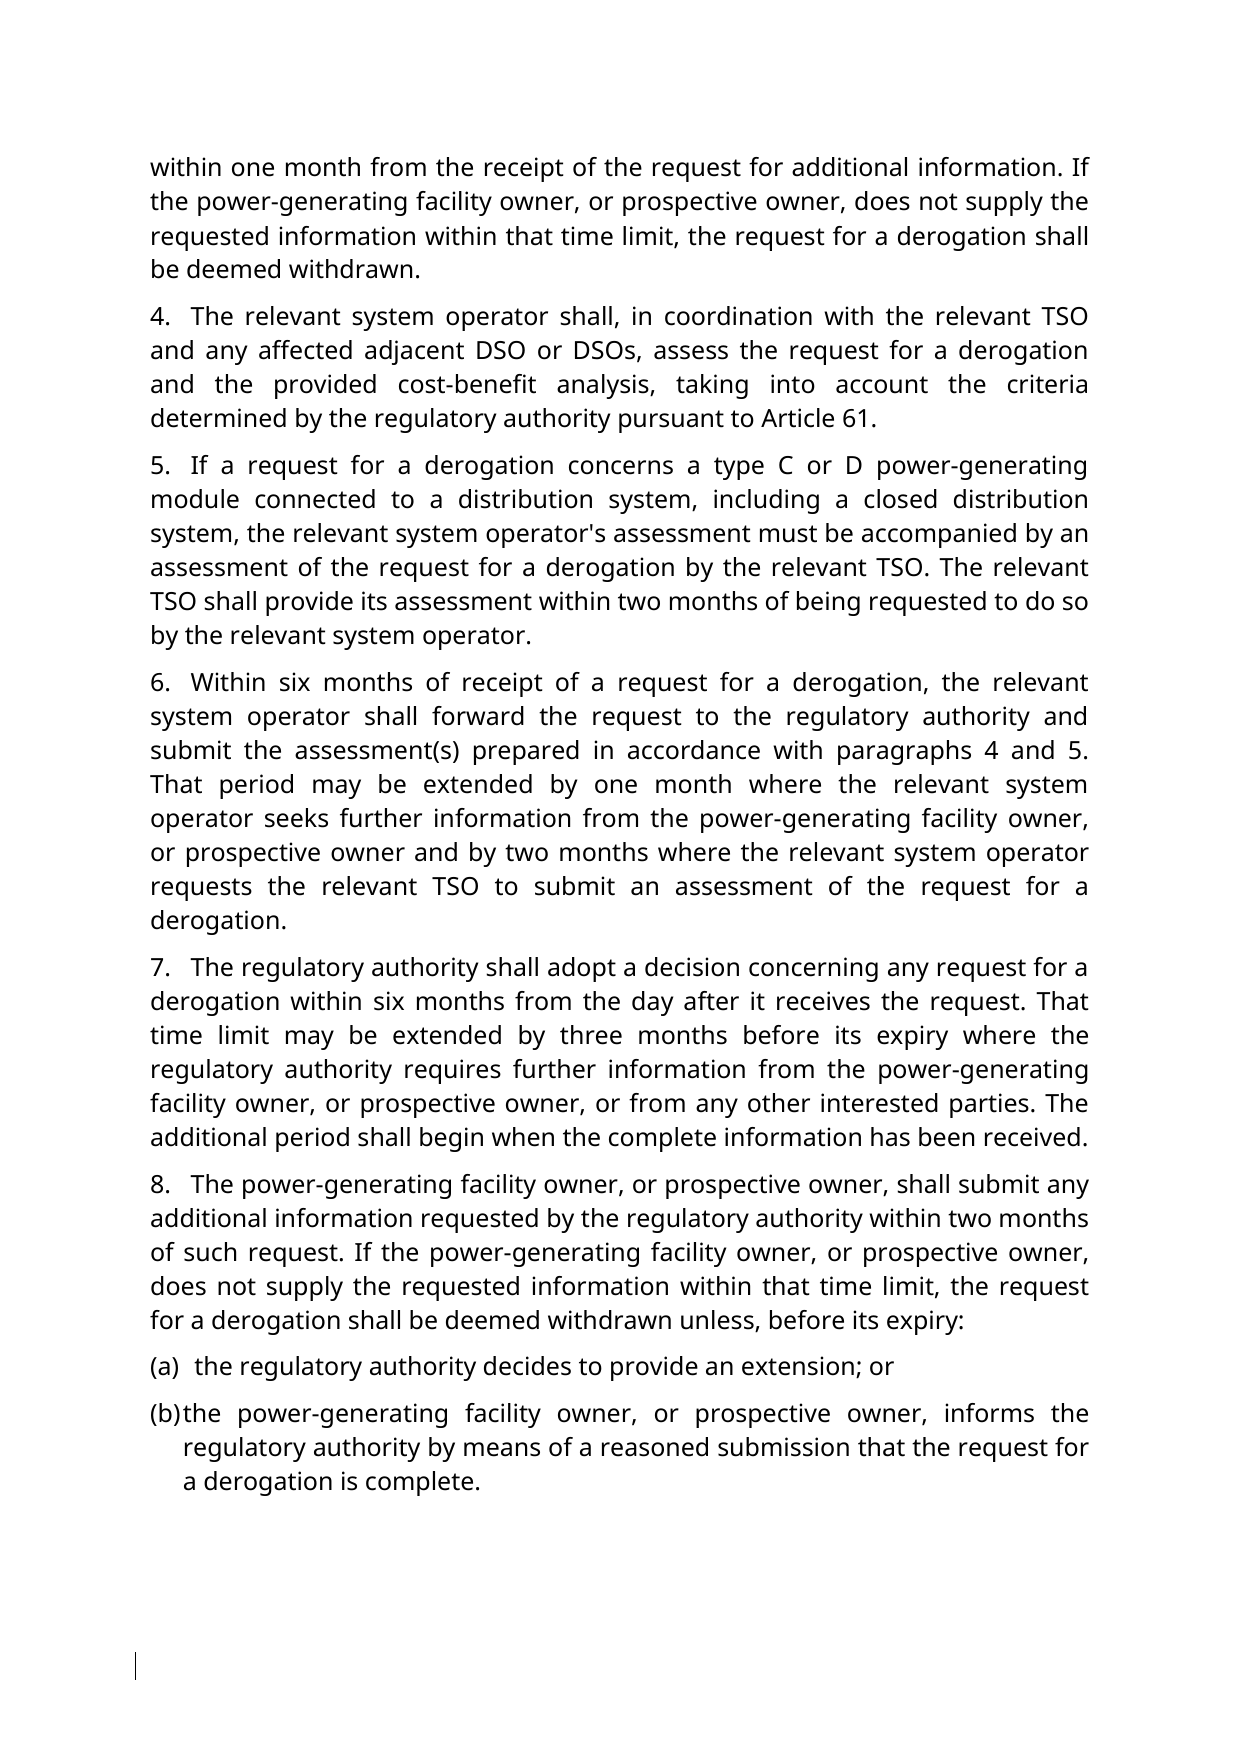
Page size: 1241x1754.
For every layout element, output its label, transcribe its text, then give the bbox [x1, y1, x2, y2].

table_header (b) [150, 1383, 183, 1498]
text 7. The regulatory authority shall adopt a decision concerning any request for a derogation within six months from the day after it receives the request. That time limit may be extended by three months before its expiry where the regulatory authority requires further information from the power-generating facility owner, or prospective owner, or from any other interested parties. The additional period shall begin when the complete information has been received. [150, 949, 1090, 1154]
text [150, 150, 1090, 286]
text 5. If a request for a derogation concerns a type C or D power-generating module connected to a distribution system, including a closed distribution system, the relevant system operator's assessment must be accompanied by an assessment of the request for a derogation by the relevant TSO. The relevant TSO shall provide its assessment within two months of being requested to do so by the relevant system operator. [150, 447, 1090, 652]
table_header the power-generating facility owner, or prospective owner, informs the regulatory authority by means of a reasoned submission that the request for a derogation is complete. [183, 1383, 1090, 1498]
text 6. Within six months of receipt of a request for a derogation, the relevant system operator shall forward the request to the regulatory authority and submit the assessment(s) prepared in accordance with paragraphs 4 and 5. That period may be extended by one month where the relevant system operator seeks further information from the power-generating facility owner, or prospective owner and by two months where the relevant system operator requests the relevant TSO to submit an assessment of the request for a derogation. [150, 664, 1090, 937]
table_header (a) [150, 1337, 194, 1383]
table_header the regulatory authority decides to provide an extension; or [194, 1337, 1090, 1383]
text 4. The relevant system operator shall, in coordination with the relevant TSO and any affected adjacent DSO or DSOs, assess the request for a derogation and the provided cost-benefit analysis, taking into account the criteria determined by the regulatory authority pursuant to Article 61. [150, 299, 1090, 435]
text 8. The power-generating facility owner, or prospective owner, shall submit any additional information requested by the regulatory authority within two months of such request. If the power-generating facility owner, or prospective owner, does not supply the requested information within that time limit, the request for a derogation shall be deemed withdrawn unless, before its expiry: [150, 1166, 1090, 1337]
